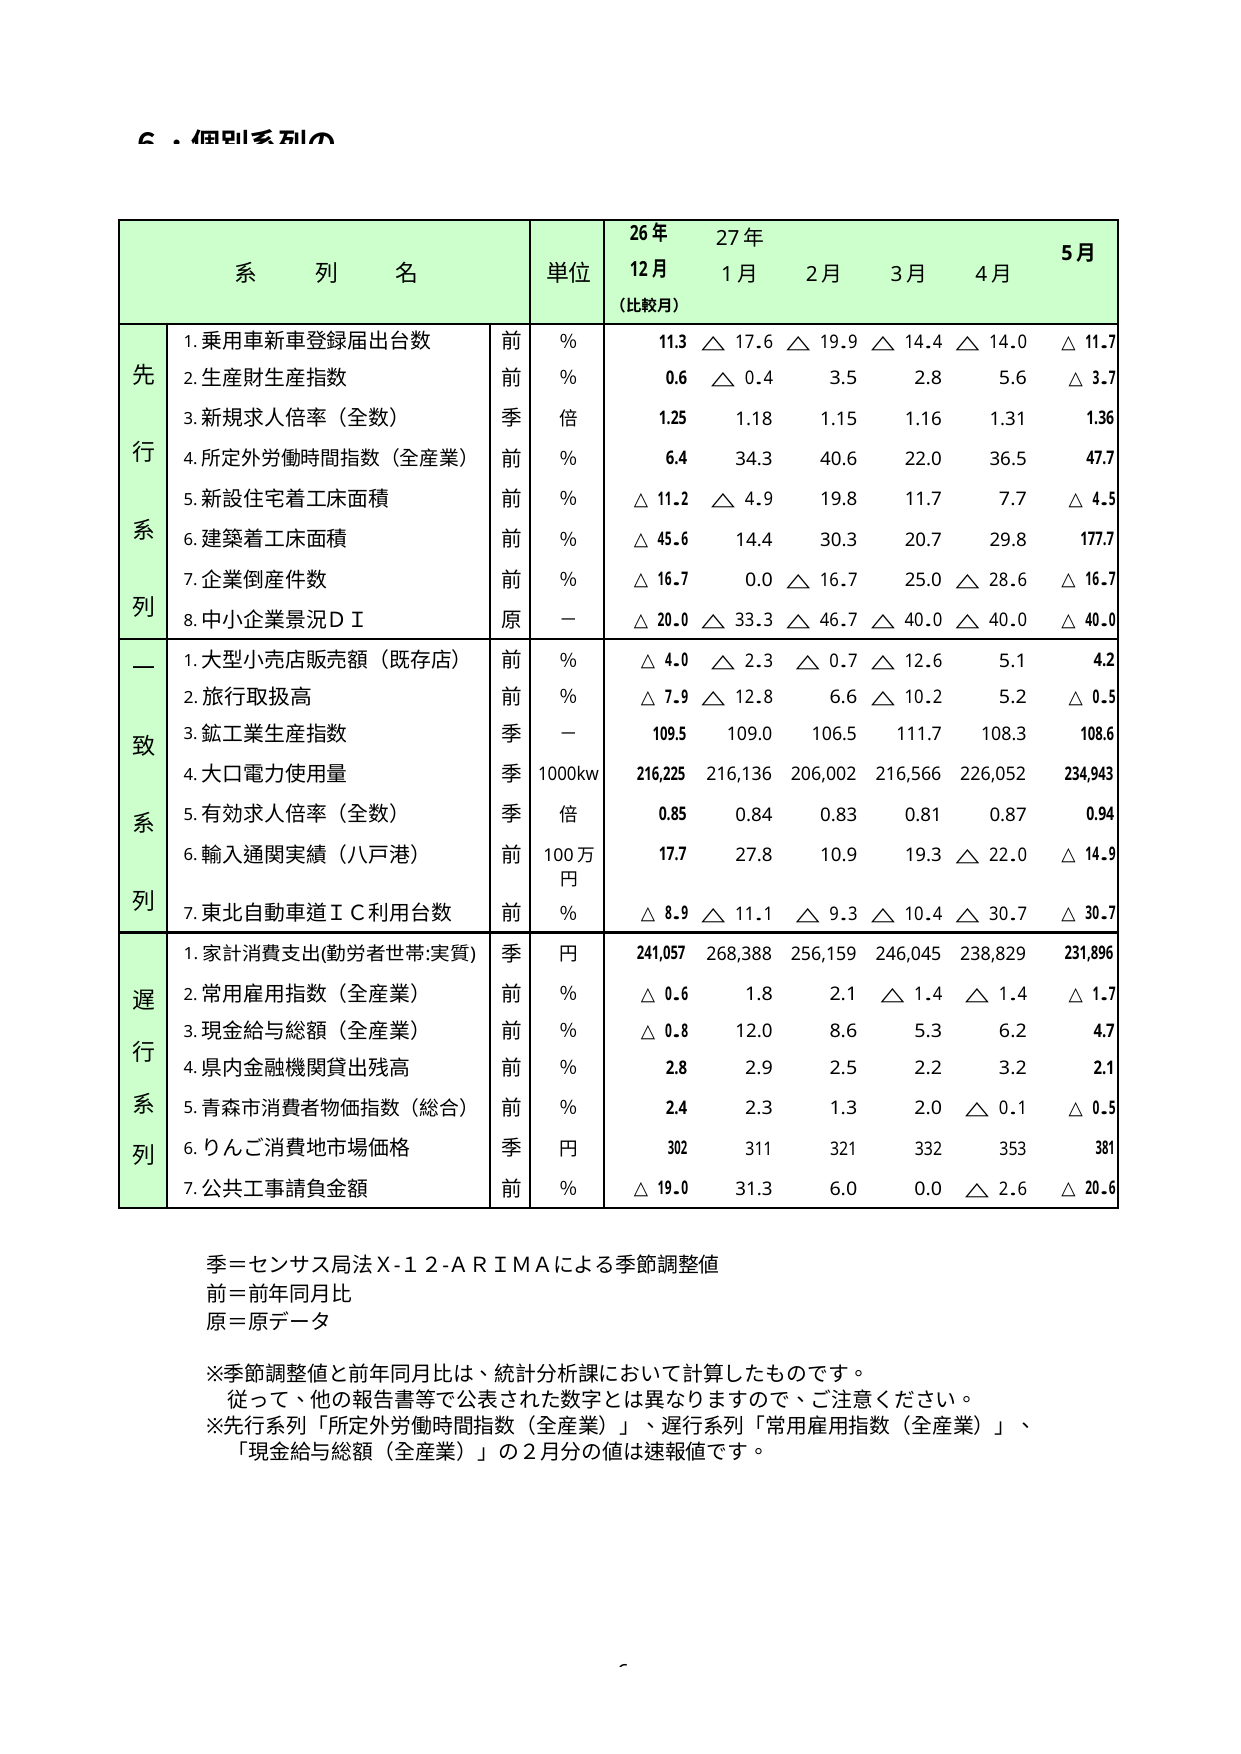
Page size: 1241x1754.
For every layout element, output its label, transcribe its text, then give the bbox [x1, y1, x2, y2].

table_cell 1.16 [866, 396, 951, 436]
table_cell 1.3 [782, 1086, 866, 1126]
table_cell 234,943 [1036, 752, 1117, 792]
table_cell 1. 乗用車新車登録届出台数 [168, 325, 489, 358]
table_cell － [531, 598, 603, 638]
table_cell 3.2 [951, 1047, 1036, 1086]
table_cell △ 30.7 [1036, 891, 1117, 931]
table_cell 22.0 [866, 436, 951, 477]
table_cell 遅行系列 [120, 934, 166, 1207]
table_cell ％ [531, 1010, 603, 1047]
table_cell 206,002 [782, 752, 866, 792]
table_cell 29.8 [951, 517, 1036, 557]
table_cell 17.7 [605, 833, 697, 891]
table_cell △ 20.6 [1036, 1166, 1117, 1207]
table_cell 倍 [531, 792, 603, 832]
table_cell △ 2.3 [697, 640, 782, 677]
table_cell 20.7 [866, 517, 951, 557]
table_cell 226,052 [951, 752, 1036, 792]
table_cell △ 2.6 [951, 1166, 1036, 1207]
table_cell △ 14.9 [1036, 833, 1117, 891]
table_cell 5. 新設住宅着工床面積 [168, 477, 489, 517]
table_cell 381 [1036, 1126, 1117, 1166]
table_cell 0.0 [866, 1166, 951, 1207]
table_cell 106.5 [782, 713, 866, 752]
table_cell 216,566 [866, 752, 951, 792]
table_cell △ 11.7 [1036, 325, 1117, 358]
table_cell △ 0.1 [951, 1086, 1036, 1126]
table_cell 6. 輸入通関実績（八戸港） [168, 833, 489, 891]
table_cell ％ [531, 557, 603, 598]
table_cell △ 46.7 [782, 598, 866, 638]
table_cell 332 [866, 1126, 951, 1166]
table_header 単位 [531, 221, 603, 323]
table_header 26年 12月 （比較月） [605, 221, 697, 323]
table_cell △ 16.7 [782, 557, 866, 598]
table_cell 12.0 [697, 1010, 782, 1047]
table_cell 6.2 [951, 1010, 1036, 1047]
table_cell △ 0.7 [782, 640, 866, 677]
text 原＝原データ [206, 1307, 1159, 1336]
table_cell 季 [491, 396, 529, 436]
table_cell 321 [782, 1126, 866, 1166]
table_cell 6. 建築着工床面積 [168, 517, 489, 557]
table_header 27年 1月 [697, 221, 782, 323]
text 従って、他の報告書等で公表された数字とは異なりますので、ご注意ください。 [227, 1387, 1159, 1413]
table_cell 2. 常用雇用指数（全産業） [168, 972, 489, 1010]
table_cell 1.25 [605, 396, 697, 436]
table_cell 2.1 [782, 972, 866, 1010]
table_cell △ 9.3 [782, 891, 866, 931]
table_cell 倍 [531, 396, 603, 436]
table_cell △ 14.0 [951, 325, 1036, 358]
table_cell ％ [531, 358, 603, 396]
table_cell 0.94 [1036, 792, 1117, 832]
table_cell 25.0 [866, 557, 951, 598]
table_cell △ 20.0 [605, 598, 697, 638]
table_cell △ 0.4 [697, 358, 782, 396]
table_header 4月 [951, 221, 1036, 323]
table_cell 前 [491, 891, 529, 931]
table_cell 円 [531, 1126, 603, 1166]
table_cell 311 [697, 1126, 782, 1166]
table_cell ％ [531, 972, 603, 1010]
table_cell △ 22.0 [951, 833, 1036, 891]
table_cell 1.31 [951, 396, 1036, 436]
table_cell △ 11.2 [605, 477, 697, 517]
table_cell 34.3 [697, 436, 782, 477]
table_cell △ 4.5 [1036, 477, 1117, 517]
table_cell 前 [491, 677, 529, 713]
table_cell 6. りんご消費地市場価格 [168, 1126, 489, 1166]
table_cell △ 1.4 [866, 972, 951, 1010]
text ※先行系列「所定外労働時間指数（全産業）」、遅行系列「常用雇用指数（全産業）」、 [206, 1413, 1159, 1438]
table_cell 108.3 [951, 713, 1036, 752]
table_cell ％ [531, 436, 603, 477]
table_cell ％ [531, 1086, 603, 1126]
table_cell 256,159 [782, 934, 866, 972]
table_cell 19.8 [782, 477, 866, 517]
table_cell 3. 新規求人倍率（全数） [168, 396, 489, 436]
table_cell △ 12.8 [697, 677, 782, 713]
table_cell 2.4 [605, 1086, 697, 1126]
table_cell 302 [605, 1126, 697, 1166]
table_cell 5.3 [866, 1010, 951, 1047]
table_cell 2.5 [782, 1047, 866, 1086]
table_cell ％ [531, 640, 603, 677]
table_cell 1.18 [697, 396, 782, 436]
table_header 2月 [782, 221, 866, 323]
table_cell 100万円 [531, 833, 603, 891]
table_cell △ 16.7 [605, 557, 697, 598]
table_cell 216,136 [697, 752, 782, 792]
table_cell 2.3 [697, 1086, 782, 1126]
table_cell 1. 大型小売店販売額（既存店） [168, 640, 489, 677]
table_cell 231,896 [1036, 934, 1117, 972]
table_cell △ 28.6 [951, 557, 1036, 598]
table_cell ％ [531, 517, 603, 557]
table_cell 353 [951, 1126, 1036, 1166]
table_cell 109.5 [605, 713, 697, 752]
table_cell 40.6 [782, 436, 866, 477]
table_cell △ 4.0 [605, 640, 697, 677]
table_cell 108.6 [1036, 713, 1117, 752]
table_cell ％ [531, 891, 603, 931]
text ※季節調整値と前年同月比は、統計分析課において計算したものです。 [206, 1360, 1159, 1387]
table_cell 一致系 列 [120, 640, 166, 931]
table_cell △ 16.7 [1036, 557, 1117, 598]
table_cell 6.6 [782, 677, 866, 713]
table_cell 前 [491, 477, 529, 517]
table_cell 2.8 [866, 358, 951, 396]
table_cell 19.3 [866, 833, 951, 891]
table_cell 7.7 [951, 477, 1036, 517]
table_cell － [531, 713, 603, 752]
table_cell 47.7 [1036, 436, 1117, 477]
text 「現金給与総額（全産業）」の２月分の値は速報値です。 [227, 1438, 1159, 1465]
table_cell △ 40.0 [1036, 598, 1117, 638]
table_cell 5.2 [951, 677, 1036, 713]
table_cell 0.81 [866, 792, 951, 832]
table_cell 4. 大口電力使用量 [168, 752, 489, 792]
table_cell 前 [491, 1047, 529, 1086]
table_cell 4.7 [1036, 1010, 1117, 1047]
table_cell 2.0 [866, 1086, 951, 1126]
table_cell 季 [491, 752, 529, 792]
table_cell △ 7.9 [605, 677, 697, 713]
table_cell △ 0.5 [1036, 1086, 1117, 1126]
table_cell 季 [491, 934, 529, 972]
table_cell ％ [531, 325, 603, 358]
table_cell 4. 所定外労働時間指数（全産業） [168, 436, 489, 477]
table_cell ％ [531, 1166, 603, 1207]
table_cell 4. 県内金融機関貸出残高 [168, 1047, 489, 1086]
table_cell △ 1.4 [951, 972, 1036, 1010]
table_cell 円 [531, 934, 603, 972]
table_cell 30.3 [782, 517, 866, 557]
table_cell △ 10.2 [866, 677, 951, 713]
table_cell ％ [531, 477, 603, 517]
table_cell 3.5 [782, 358, 866, 396]
table_cell 季 [491, 1126, 529, 1166]
table_cell 14.4 [697, 517, 782, 557]
table_cell △ 11.1 [697, 891, 782, 931]
table_cell 2.9 [697, 1047, 782, 1086]
table_cell △ 33.3 [697, 598, 782, 638]
table_cell 31.3 [697, 1166, 782, 1207]
table_cell △ 19.9 [782, 325, 866, 358]
table_cell 前 [491, 436, 529, 477]
table_cell 1000kw [531, 752, 603, 792]
table_cell 2.1 [1036, 1047, 1117, 1086]
table_cell 前 [491, 640, 529, 677]
table_cell △ 8.9 [605, 891, 697, 931]
table_cell 5. 有効求人倍率（全数） [168, 792, 489, 832]
table_cell △ 30.7 [951, 891, 1036, 931]
table_cell 前 [491, 358, 529, 396]
table_cell 11.3 [605, 325, 697, 358]
table_cell 5. 青森市消費者物価指数（総合） [168, 1086, 489, 1126]
table_cell 238,829 [951, 934, 1036, 972]
table_cell 1.15 [782, 396, 866, 436]
table_cell 111.7 [866, 713, 951, 752]
table_cell 3. 鉱工業生産指数 [168, 713, 489, 752]
table_cell 前 [491, 325, 529, 358]
table_cell △ 1.7 [1036, 972, 1117, 1010]
table_cell △ 12.6 [866, 640, 951, 677]
table_cell △ 4.9 [697, 477, 782, 517]
table_cell △ 3.7 [1036, 358, 1117, 396]
table_cell 11.7 [866, 477, 951, 517]
table_cell 前 [491, 972, 529, 1010]
table_cell 前 [491, 1166, 529, 1207]
table_cell △ 14.4 [866, 325, 951, 358]
table_cell △ 19.0 [605, 1166, 697, 1207]
table_cell 1.8 [697, 972, 782, 1010]
table_cell 10.9 [782, 833, 866, 891]
table_cell 前 [491, 1010, 529, 1047]
table_cell 1.36 [1036, 396, 1117, 436]
table_cell 6.4 [605, 436, 697, 477]
table_cell ％ [531, 1047, 603, 1086]
table_cell 2. 生産財生産指数 [168, 358, 489, 396]
table_cell 前 [491, 557, 529, 598]
table_cell 3. 現金給与総額（全産業） [168, 1010, 489, 1047]
table_cell △ 40.0 [866, 598, 951, 638]
table_cell 241,057 [605, 934, 697, 972]
table_cell △ 17.6 [697, 325, 782, 358]
table_cell 0.85 [605, 792, 697, 832]
table_cell 8. 中小企業景況ＤＩ [168, 598, 489, 638]
table_cell 先行系 列 [120, 325, 166, 638]
table_cell 季 [491, 792, 529, 832]
table_cell 5.1 [951, 640, 1036, 677]
table_cell 6.0 [782, 1166, 866, 1207]
table_cell 216,225 [605, 752, 697, 792]
table_cell ％ [531, 677, 603, 713]
table_header 5月 [1036, 221, 1117, 323]
table_cell 0.83 [782, 792, 866, 832]
table_cell 7. 東北自動車道ＩＣ利用台数 [168, 891, 489, 931]
table_cell 季 [491, 713, 529, 752]
table_cell 27.8 [697, 833, 782, 891]
table_cell 7. 企業倒産件数 [168, 557, 489, 598]
text 季＝センサス局法Ｘ-１２-ＡＲＩＭＡによる季節調整値前＝前年同月比 [206, 1250, 731, 1307]
table_cell △ 10.4 [866, 891, 951, 931]
table_cell 0.87 [951, 792, 1036, 832]
table_cell 前 [491, 833, 529, 891]
table_cell △ 0.6 [605, 972, 697, 1010]
table_cell △ 0.5 [1036, 677, 1117, 713]
table_cell 2.2 [866, 1047, 951, 1086]
table_cell 前 [491, 1086, 529, 1126]
table_cell 8.6 [782, 1010, 866, 1047]
table_cell 2.8 [605, 1047, 697, 1086]
table_cell 7. 公共工事請負金額 [168, 1166, 489, 1207]
table_cell 2. 旅行取扱高 [168, 677, 489, 713]
table_cell 246,045 [866, 934, 951, 972]
table_cell 4.2 [1036, 640, 1117, 677]
table_header 系 列 名 [120, 221, 529, 323]
table_cell 268,388 [697, 934, 782, 972]
table_cell △ 0.8 [605, 1010, 697, 1047]
table_cell △ 40.0 [951, 598, 1036, 638]
table_cell 1. 家計消費支出(勤労者世帯:実質) [168, 934, 489, 972]
table_cell 0.84 [697, 792, 782, 832]
table_cell 原 [491, 598, 529, 638]
table_cell 177.7 [1036, 517, 1117, 557]
table_cell 109.0 [697, 713, 782, 752]
table_cell 0.0 [697, 557, 782, 598]
table_header 3月 [866, 221, 951, 323]
table_cell 5.6 [951, 358, 1036, 396]
table_cell △ 45.6 [605, 517, 697, 557]
table_cell 36.5 [951, 436, 1036, 477]
table_cell 0.6 [605, 358, 697, 396]
table_cell 前 [491, 517, 529, 557]
